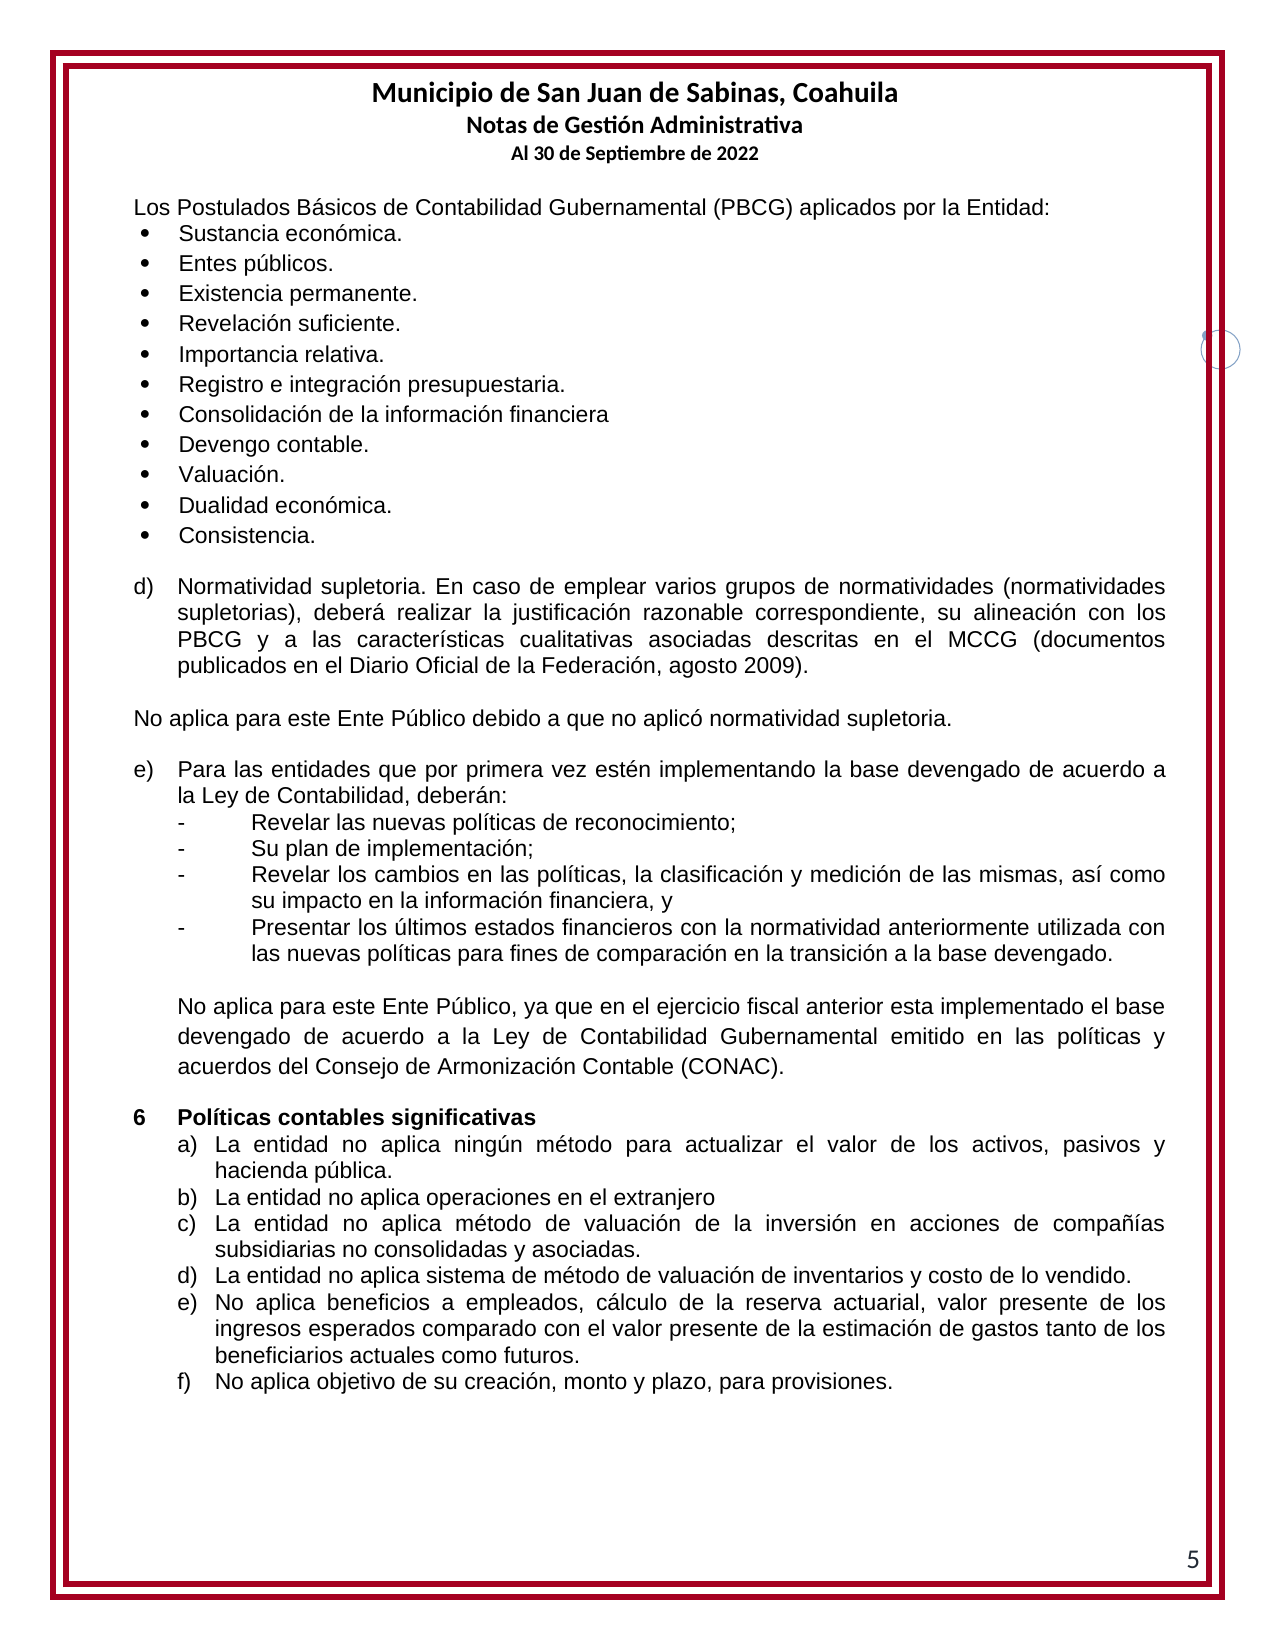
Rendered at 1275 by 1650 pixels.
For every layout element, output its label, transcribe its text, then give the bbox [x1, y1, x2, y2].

list La entidad no aplica método de valuación de la inversión en acciones de compañías subsidiarias no consolidadas y asociadas. [177, 1210, 1166, 1262]
list Existencia permanente. [141, 280, 1166, 307]
text No aplica para este Ente Público debido a que no aplicó normatividad supletoria. [103, 705, 1166, 731]
list Registro e integración presupuestaria. [141, 371, 1166, 397]
text Los Postulados Básicos de Contabilidad Gubernamental (PBCG) aplicados por la Entidad: [133, 193, 1166, 220]
list La entidad no aplica ningún método para actualizar el valor de los activos, pasivos y hacienda pública. [177, 1131, 1166, 1183]
list Devengo contable. [141, 431, 1166, 458]
text - Revelar las nuevas políticas de reconocimiento; [177, 808, 1166, 835]
list Dualidad económica. [141, 492, 1166, 518]
text - Presentar los últimos estados financieros con la normatividad anteriormente utilizada con las nuevas políticas para fines de comparación en la transición a la base devengado. [177, 914, 1166, 967]
list Importancia relativa. [141, 341, 1166, 367]
list La entidad no aplica operaciones en el extranjero [177, 1183, 1166, 1210]
list Consistencia. [141, 522, 1166, 548]
list No aplica beneficios a empleados, cálculo de la reserva actuarial, valor presente de los ingresos esperados comparado con el valor presente de la estimación de gastos tanto de los beneficiarios actuales como futuros. [177, 1289, 1166, 1368]
text - Revelar los cambios en las políticas, la clasificación y medición de las mismas, así como su impacto en la información financiera, y [177, 861, 1166, 914]
list Entes públicos. [141, 250, 1166, 276]
text No aplica para este Ente Público, ya que en el ejercicio fiscal anterior esta implementado el base devengado de acuerdo a la Ley de Contabilidad Gubernamental emitido en las políticas y acuerdos del Consejo de Armonización Contable (CONAC). [177, 993, 1166, 1080]
text e) Para las entidades que por primera vez estén implementando la base devengado de acuerdo a la Ley de Contabilidad, deberán: [133, 756, 1166, 808]
list La entidad no aplica sistema de método de valuación de inventarios y costo de lo vendido. [177, 1262, 1166, 1289]
text - Su plan de implementación; [177, 835, 1166, 861]
list No aplica objetivo de su creación, monto y plazo, para provisiones. [177, 1368, 1166, 1394]
list Políticas contables significativas [133, 1104, 1166, 1131]
list Valuación. [141, 461, 1166, 488]
list Sustancia económica. [141, 220, 1166, 246]
list Consolidación de la información financiera [141, 401, 1166, 427]
list Revelación suficiente. [141, 310, 1166, 337]
list Normatividad supletoria. En caso de emplear varios grupos de normatividades (normatividades supletorias), deberá realizar la justificación razonable correspondiente, su alineación con los PBCG y a las características cualitativas asociadas descritas en el MCCG (documentos publicados en el Diario Oficial de la Federación, agosto 2009). [133, 573, 1166, 678]
